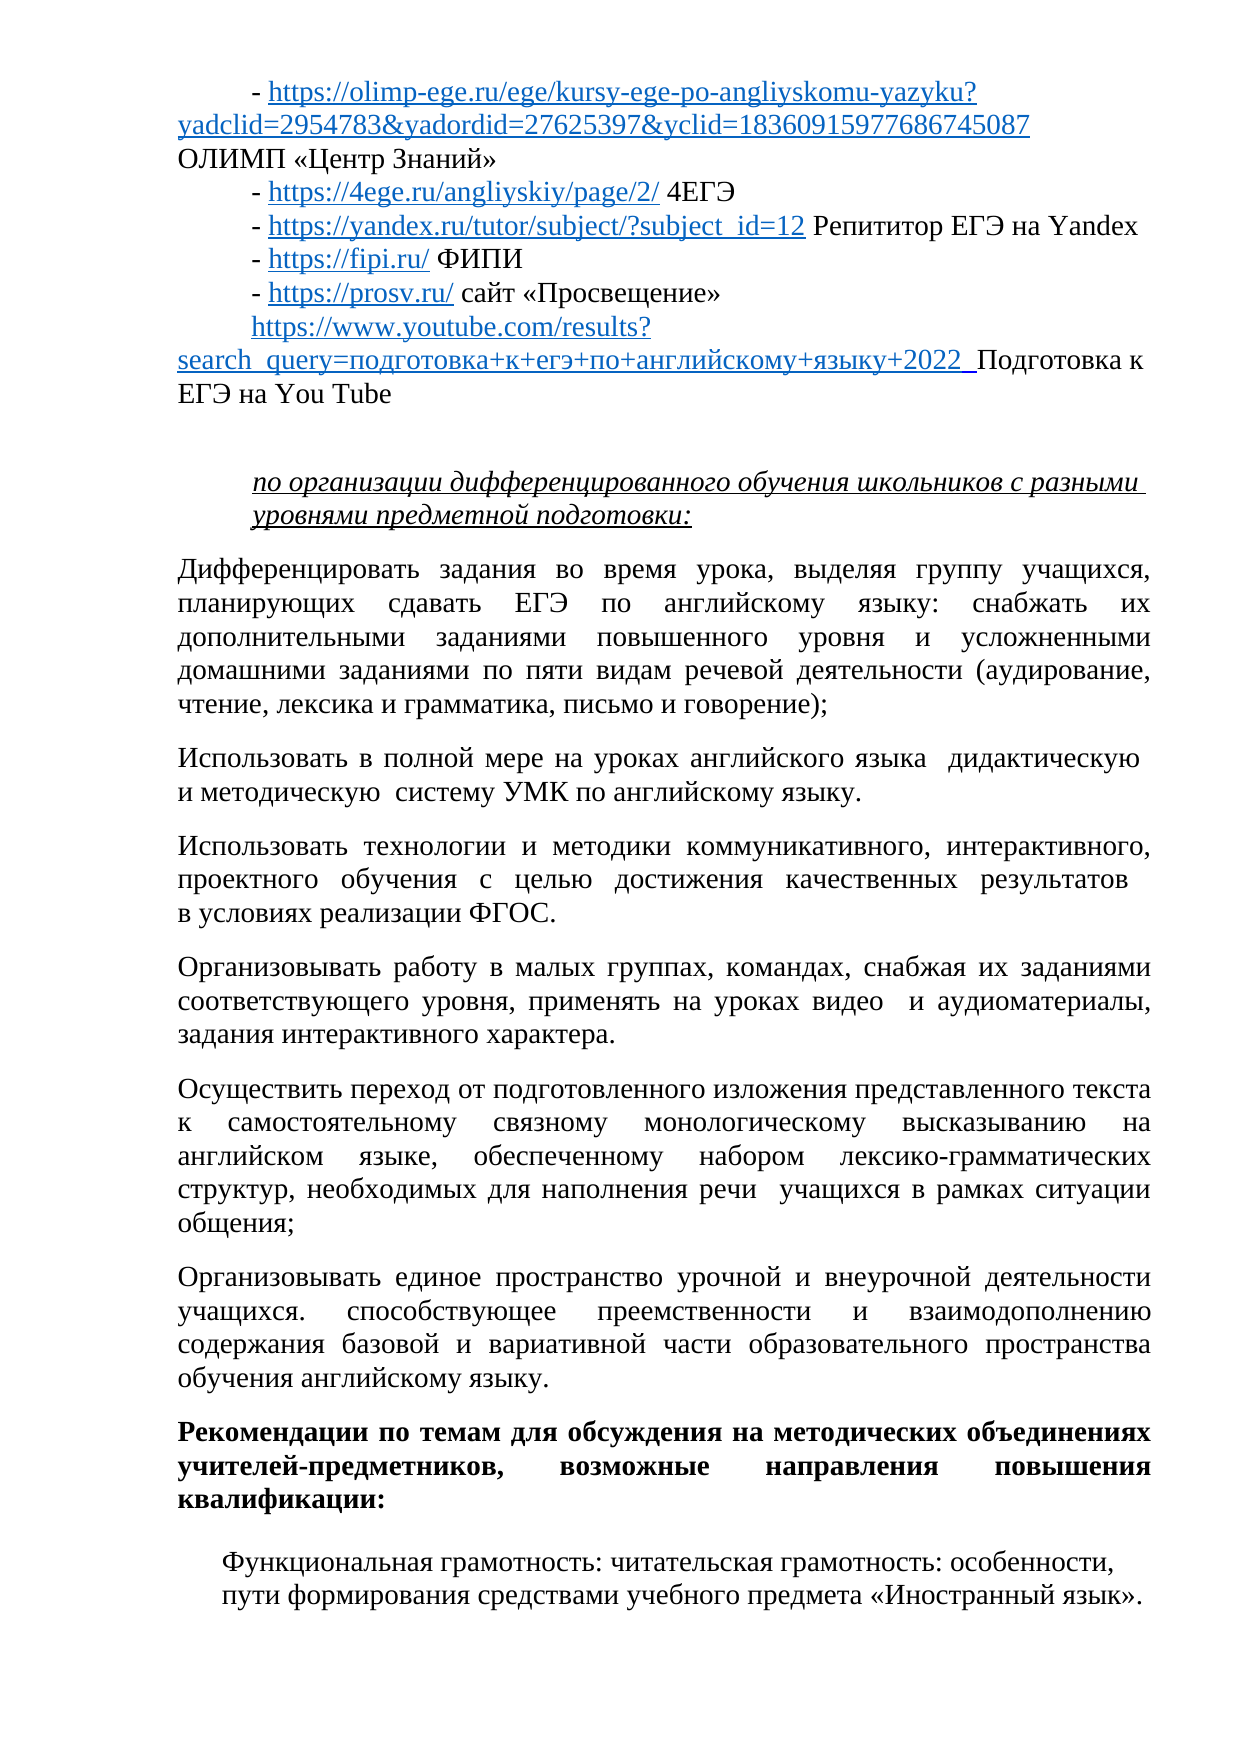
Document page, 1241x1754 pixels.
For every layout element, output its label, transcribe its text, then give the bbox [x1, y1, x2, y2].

text - https://prosv.ru/ сайт «Просвещение» [177, 275, 1152, 309]
subtitle Осуществить переход от подготовленного изложения представленного текста к самостоятельному связному монологическому высказыванию на английском языке, обеспеченному набором лексико-грамматических структур, необходимых для наполнения речи учащихся в рамках ситуации общения; [177, 1071, 1152, 1239]
text - https://olimp-ege.ru/ege/kursy-ege-po-angliyskomu-yazyku?yadclid=2954783&yadordid=27625397&yclid=18360915977686745087 ОЛИМП «Центр Знаний» [177, 74, 1152, 174]
text - https://4ege.ru/angliyskiy/page/2/ 4ЕГЭ [177, 174, 1152, 208]
subtitle Организовывать работу в малых группах, командах, снабжая их заданиями соответствующего уровня, применять на уроках видео и аудиоматериалы, задания интерактивного характера. [177, 949, 1152, 1050]
subtitle Дифференцировать задания во время урока, выделяя группу учащихся, планирующих сдавать ЕГЭ по английскому языку: снабжать их дополнительными заданиями повышенного уровня и усложненными домашними заданиями по пяти видам речевой деятельности (аудирование, чтение, лексика и грамматика, письмо и говорение); [177, 552, 1152, 719]
text - https://yandex.ru/tutor/subject/?subject_id=12 Репититор ЕГЭ на Yandex [177, 208, 1152, 242]
text https://www.youtube.com/results?search_query=подготовка+к+егэ+по+английскому+языку+2022 Подготовка к ЕГЭ на You Tube [177, 309, 1152, 409]
subtitle Организовывать единое пространство урочной и внеурочной деятельности учащихся. способствующее преемственности и взаимодополнению содержания базовой и вариативной части образовательного пространства обучения английскому языку. [177, 1259, 1152, 1394]
subtitle Рекомендации по темам для обсуждения на методических объединениях учителей-предметников, возможные направления повышения квалификации: [177, 1414, 1152, 1515]
text Функциональная грамотность: читательская грамотность: особенности, пути формирования средствами учебного предмета «Иностранный язык». [222, 1544, 1152, 1611]
subtitle Использовать в полной мере на уроках английского языка дидактическую и методическую систему УМК по английскому языку. [177, 740, 1152, 807]
subtitle Использовать технологии и методики коммуникативного, интерактивного, проектного обучения с целью достижения качественных результатов в условиях реализации ФГОС. [177, 828, 1152, 929]
subtitle по организации дифференцированного обучения школьников с разными уровнями предметной подготовки: [252, 464, 1152, 531]
text - https://fipi.ru/ ФИПИ [177, 242, 1152, 275]
